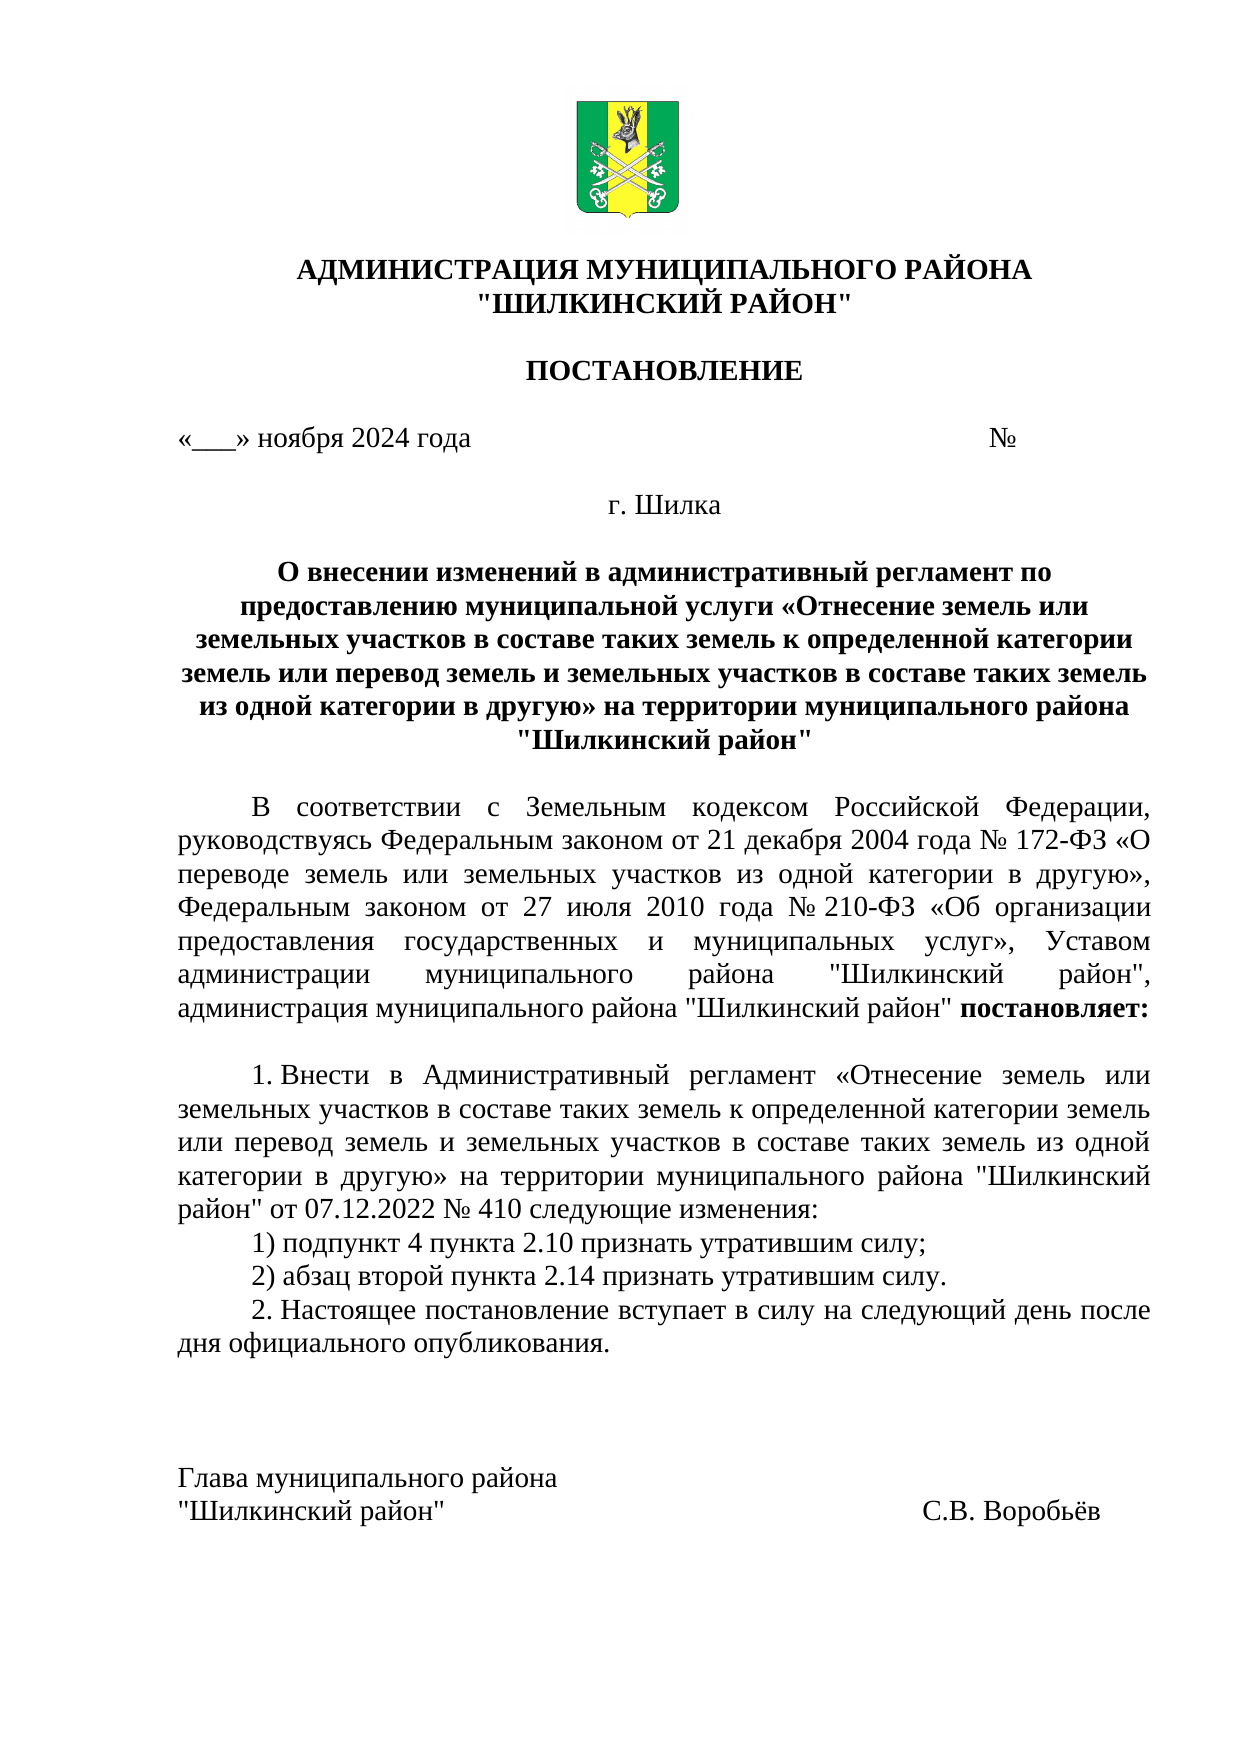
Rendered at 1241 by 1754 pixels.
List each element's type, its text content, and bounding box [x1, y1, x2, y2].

text АДМИНИСТРАЦИЯ МУНИЦИПАЛЬНОГО РАЙОНА "ШИЛКИНСКИЙ РАЙОН" [177, 252, 1152, 319]
text 2. Настоящее постановление вступает в силу на следующий день после дня официального опубликования. [177, 1292, 1152, 1359]
text В соответствии с Земельным кодексом Российской Федерации, руководствуясь Федеральным законом от 21 декабря 2004 года № 172-ФЗ «О переводе земель или земельных участков из одной категории в другую», Федеральным законом от 27 июля 2010 года № 210-ФЗ «Об организации предоставления государственных и муниципальных услуг», Уставом администрации муниципального района "Шилкинский район", администрация муниципального района "Шилкинский район" постановляет: [177, 789, 1152, 1024]
text г. Шилка [177, 487, 1152, 521]
text "Шилкинский район" С.В. Воробьёв [177, 1493, 1152, 1527]
text 1. Внести в Административный регламент «Отнесение земель или земельных участков в составе таких земель к определенной категории земель или перевод земель и земельных участков в составе таких земель из одной категории в другую» на территории муниципального района "Шилкинский район" от 07.12.2022 № 410 следующие изменения: [177, 1057, 1152, 1225]
text Глава муниципального района [177, 1460, 1152, 1493]
text «___» ноября 2024 года № [177, 420, 1152, 453]
text 2) абзац второй пункта 2.14 признать утратившим силу. [177, 1258, 1152, 1292]
text 1) подпункт 4 пункта 2.10 признать утратившим силу; [177, 1225, 1152, 1258]
text ПОСТАНОВЛЕНИЕ [177, 353, 1152, 386]
picture [564, 86, 696, 236]
text О внесении изменений в административный регламент по предоставлению муниципальной услуги «Отнесение земель или земельных участков в составе таких земель к определенной категории земель или перевод земель и земельных участков в составе таких земель из одной категории в другую» на территории муниципального района "Шилкинский район" [177, 554, 1152, 755]
